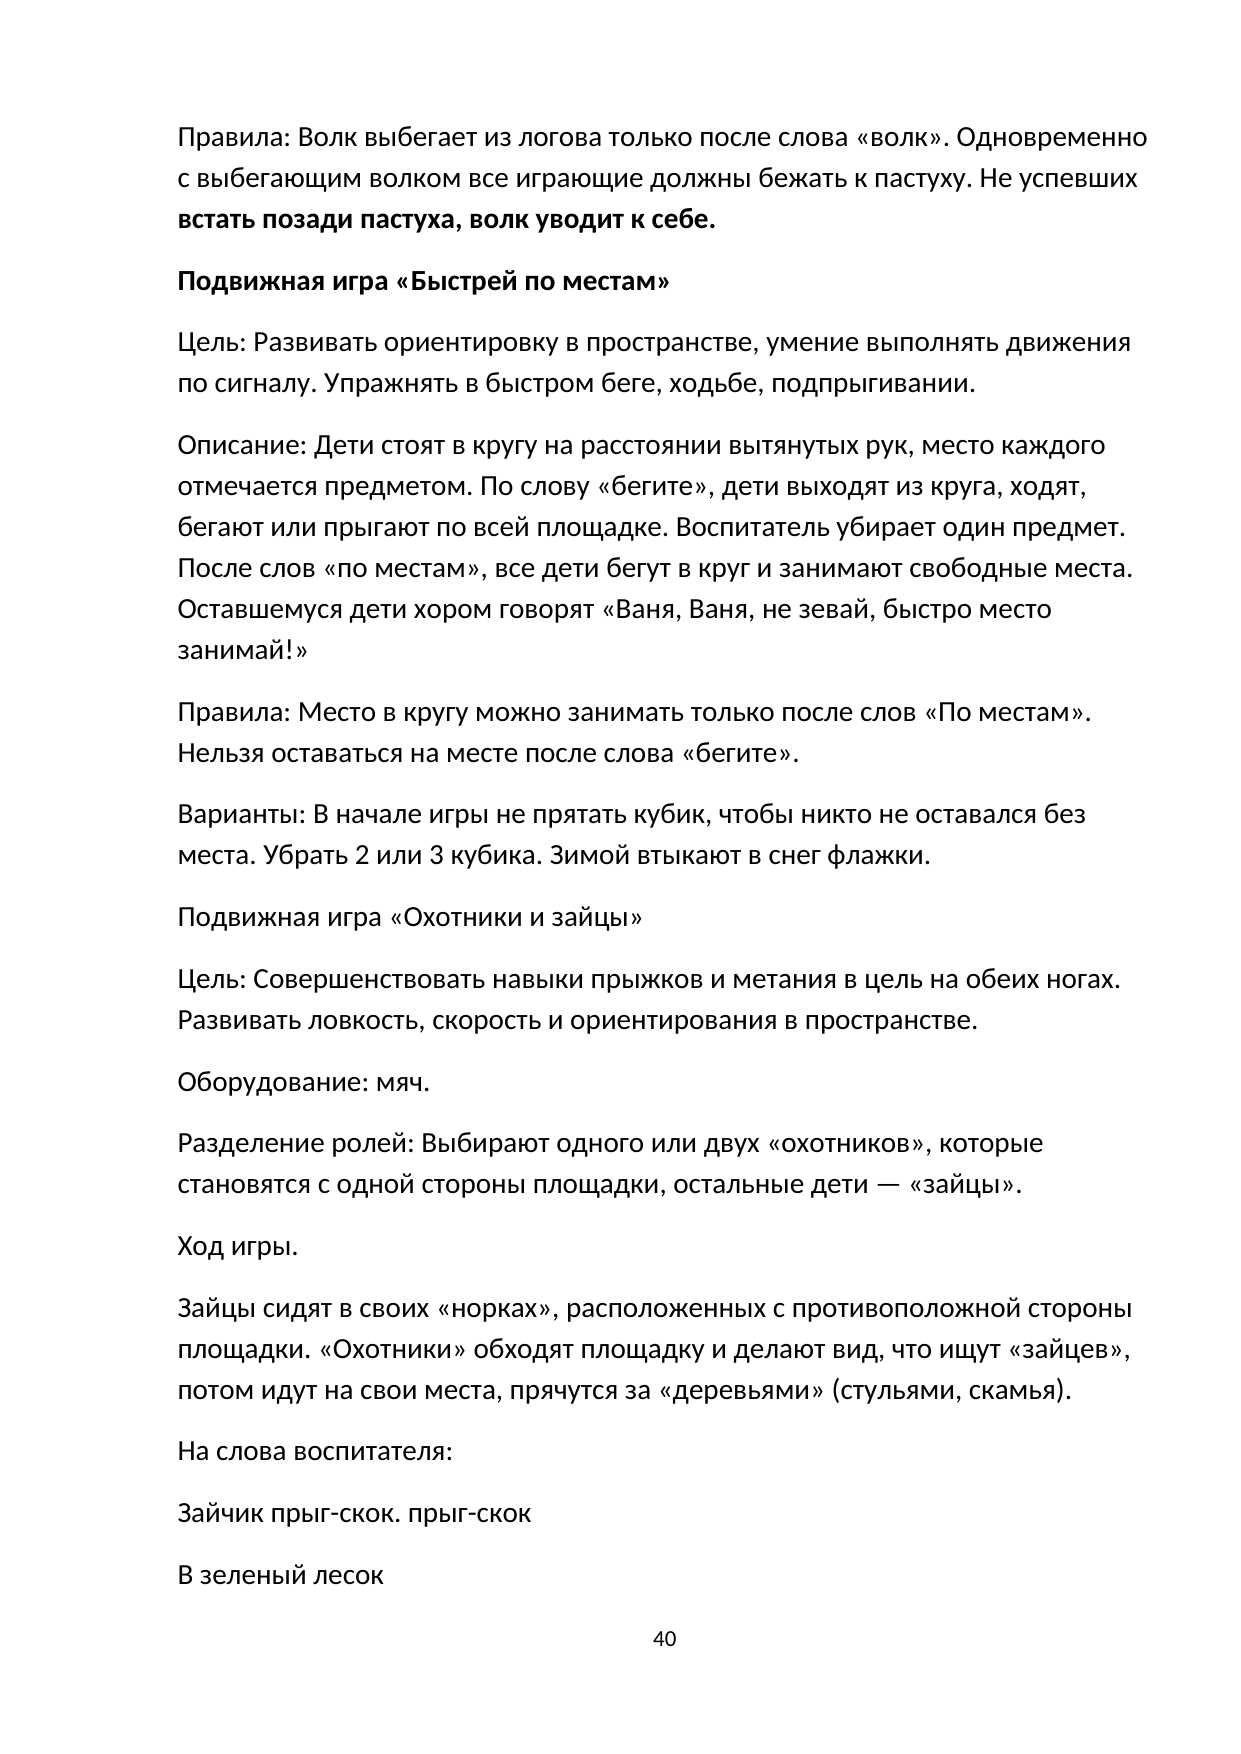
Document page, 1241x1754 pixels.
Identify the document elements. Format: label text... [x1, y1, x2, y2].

text Разделение ролей: Выбирают одного или двух «охотников», которые становятся с одной стороны площадки, остальные дети — «зайцы». [177, 1124, 1152, 1201]
text Подвижная игра «Охотники и зайцы» [177, 898, 1152, 934]
text На слова воспитателя: [177, 1432, 1152, 1468]
text Оборудование: мяч. [177, 1063, 1152, 1098]
text Правила: Место в кругу можно занимать только после слов «По местам». Нельзя оставаться на месте после слова «бегите». [177, 693, 1152, 769]
text Ход игры. [177, 1227, 1152, 1263]
text Подвижная игра «Быстрей по местам» [177, 262, 1152, 297]
text Зайцы сидят в своих «норках», расположенных с противоположной стороны площадки. «Охотники» обходят площадку и делают вид, что ищут «зайцев», потом идут на свои места, прячутся за «деревьями» (стульями, скамья). [177, 1289, 1152, 1406]
text Цель: Развивать ориентировку в пространстве, умение выполнять движения по сигналу. Упражнять в быстром беге, ходьбе, подпрыгивании. [177, 323, 1152, 400]
text Зайчик прыг-скок. прыг-скок [177, 1494, 1152, 1530]
text Правила: Волк выбегает из логова только после слова «волк». Одновременно с выбегающим волком все играющие должны бежать к пастуху. Не успевших встать позади пастуха, волк уводит к себе. [177, 118, 1152, 236]
text Варианты: В начале игры не прятать кубик, чтобы никто не оставался без места. Убрать 2 или 3 кубика. Зимой втыкают в снег флажки. [177, 795, 1152, 872]
text В зеленый лесок [177, 1556, 1152, 1592]
text Цель: Совершенствовать навыки прыжков и метания в цель на обеих ногах. Развивать ловкость, скорость и ориентирования в пространстве. [177, 960, 1152, 1036]
text Описание: Дети стоят в кругу на расстоянии вытянутых рук, место каждого отмечается предметом. По слову «бегите», дети выходят из круга, ходят, бегают или прыгают по всей площадке. Воспитатель убирает один предмет. После слов «по местам», все дети бегут в круг и занимают свободные места. Оставшемуся дети хором говорят «Ваня, Ваня, не зевай, быстро место занимай!» [177, 426, 1152, 667]
